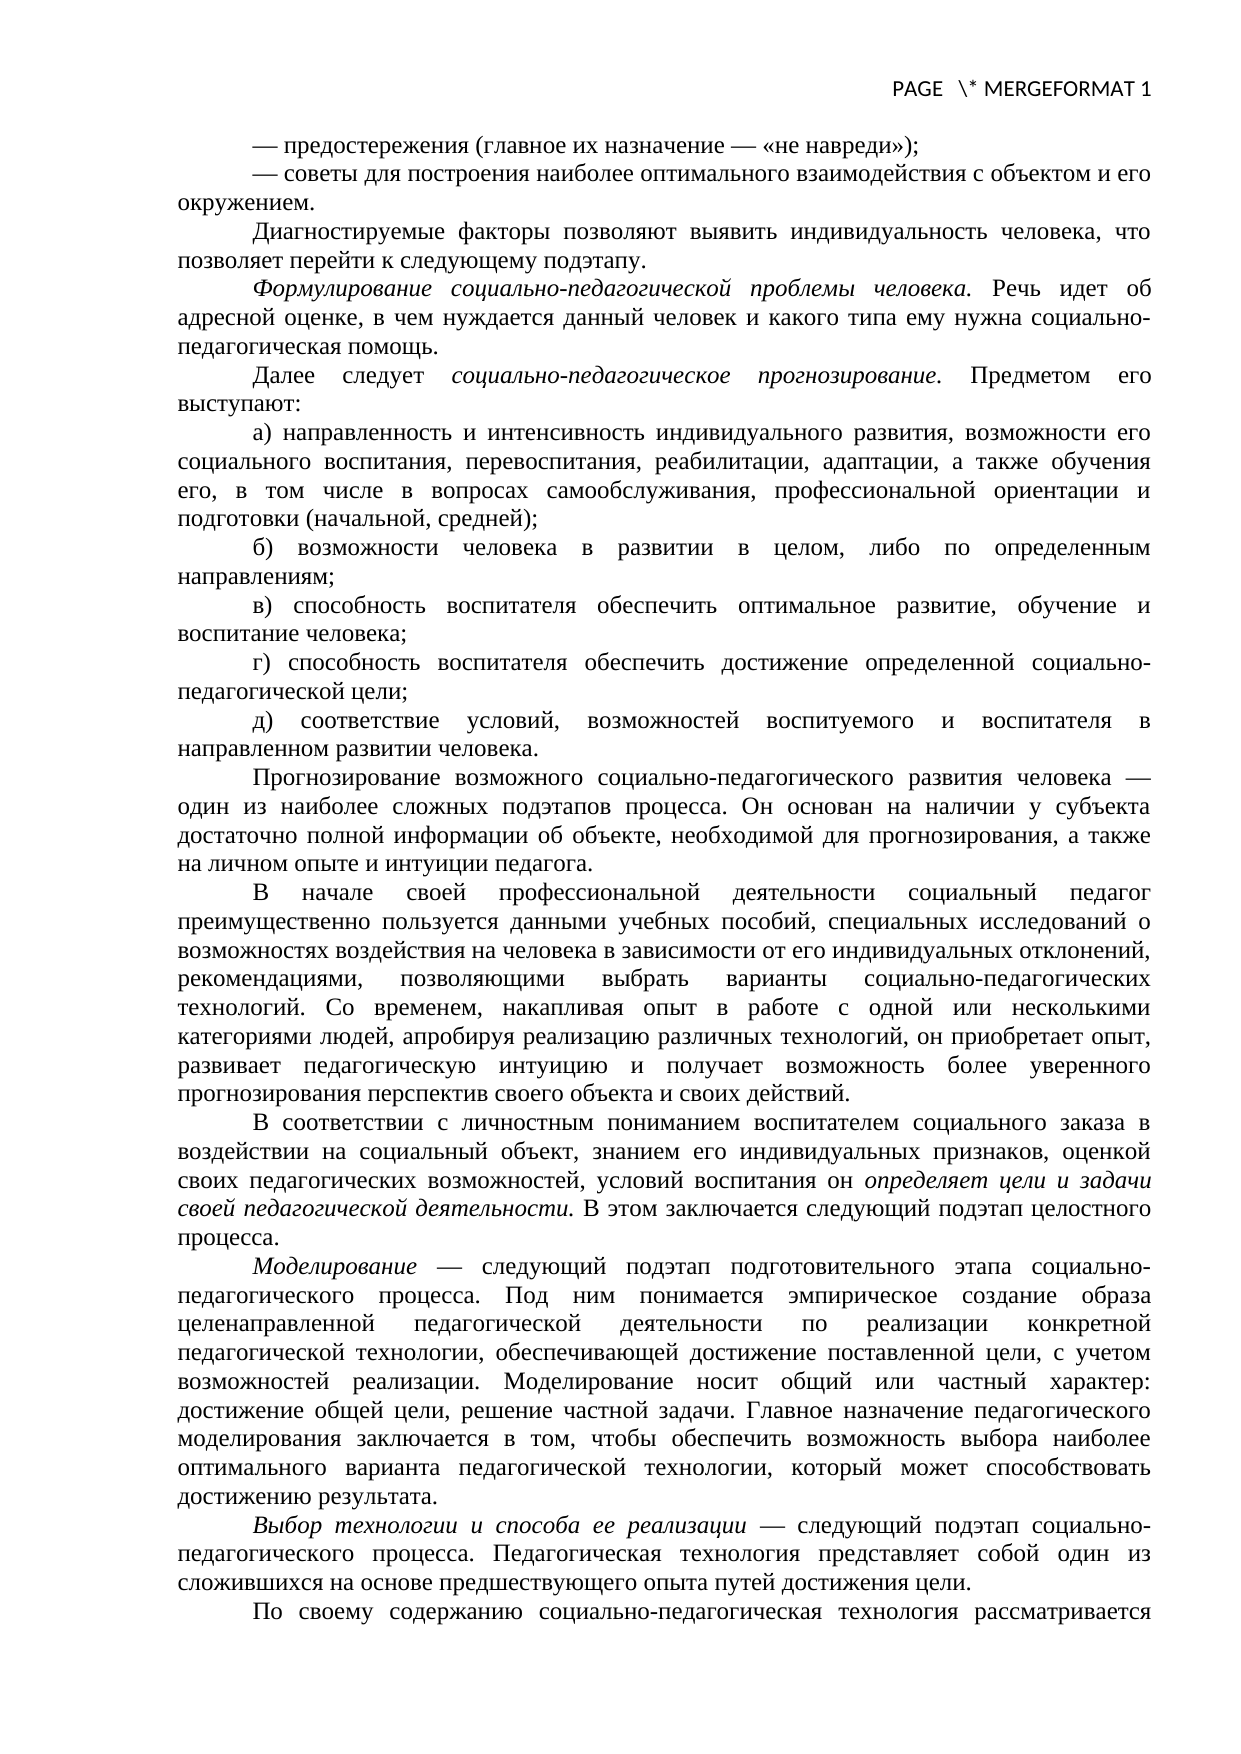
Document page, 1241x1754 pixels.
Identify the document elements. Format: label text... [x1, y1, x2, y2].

text в) способность воспитателя обеспечить оптимальное развитие, обучение и воспитание человека; [177, 590, 1152, 647]
text б) возможности человека в развитии в целом, либо по определенным направлениям; [177, 532, 1152, 590]
text Далее следует социально-педагогическое прогнозирование. Предметом его выступают: [177, 360, 1152, 417]
text Диагностируемые факторы позволяют выявить индивидуальность человека, что позволяет перейти к следующему подэтапу. [177, 216, 1152, 273]
text а) направленность и интенсивность индивидуального развития, возможности его социального воспитания, перевоспитания, реабилитации, адаптации, а также обучения его, в том числе в вопросах самообслуживания, профессиональной ориентации и подготовки (начальной, средней); [177, 417, 1152, 532]
text Моделирование — следующий подэтап подготовительного этапа социально-педагогического процесса. Под ним понимается эмпирическое создание образа целенаправленной педагогической деятельности по реализации конкретной педагогической технологии, обеспечивающей достижение поставленной цели, с учетом возможностей реализации. Моделирование носит общий или частный характер: достижение общей цели, решение частной задачи. Главное назначение педагогического моделирования заключается в том, чтобы обеспечить возможность выбора наиболее оптимального варианта педагогической технологии, который может способствовать достижению результата. [177, 1251, 1152, 1510]
text В начале своей профессиональной деятельности социальный педагог преимущественно пользуется данными учебных пособий, специальных исследований о возможностях воздействия на человека в зависимости от его индивидуальных отклонений, рекомендациями, позволяющими выбрать варианты социально-педагогических технологий. Со временем, накапливая опыт в работе с одной или несколькими категориями людей, апробируя реализацию различных технологий, он приобретает опыт, развивает педагогическую интуицию и получает возможность более уверенного прогнозирования перспектив своего объекта и своих действий. [177, 877, 1152, 1107]
text В соответствии с личностным пониманием воспитателем социального заказа в воздействии на социальный объект, знанием его индивидуальных признаков, оценкой своих педагогических возможностей, условий воспитания он определяет цели и задачи своей педагогической деятельности. В этом заключается следующий подэтап целостного процесса. [177, 1107, 1152, 1251]
text Формулирование социально-педагогической проблемы человека. Речь идет об адресной оценке, в чем нуждается данный человек и какого типа ему нужна социально-педагогическая помощь. [177, 273, 1152, 360]
text Прогнозирование возможного социально-педагогического развития человека — один из наиболее сложных подэтапов процесса. Он основан на наличии у субъекта достаточно полной информации об объекте, необходимой для прогнозирования, а также на личном опыте и интуиции педагога. [177, 762, 1152, 877]
text г) способность воспитателя обеспечить достижение определенной социально-педагогической цели; [177, 647, 1152, 705]
text д) соответствие условий, возможностей воспитуемого и воспитателя в направленном развитии человека. [177, 705, 1152, 762]
text Выбор технологии и способа ее реализации — следующий подэтап социально-педагогического процесса. Педагогическая технология представляет собой один из сложившихся на основе предшествующего опыта путей достижения цели. [177, 1510, 1152, 1596]
text — предостережения (главное их назначение — «не навреди»); [177, 130, 1152, 158]
text — советы для построения наиболее оптимального взаимодействия с объектом и его окружением. [177, 158, 1152, 216]
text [177, 1596, 1152, 1625]
